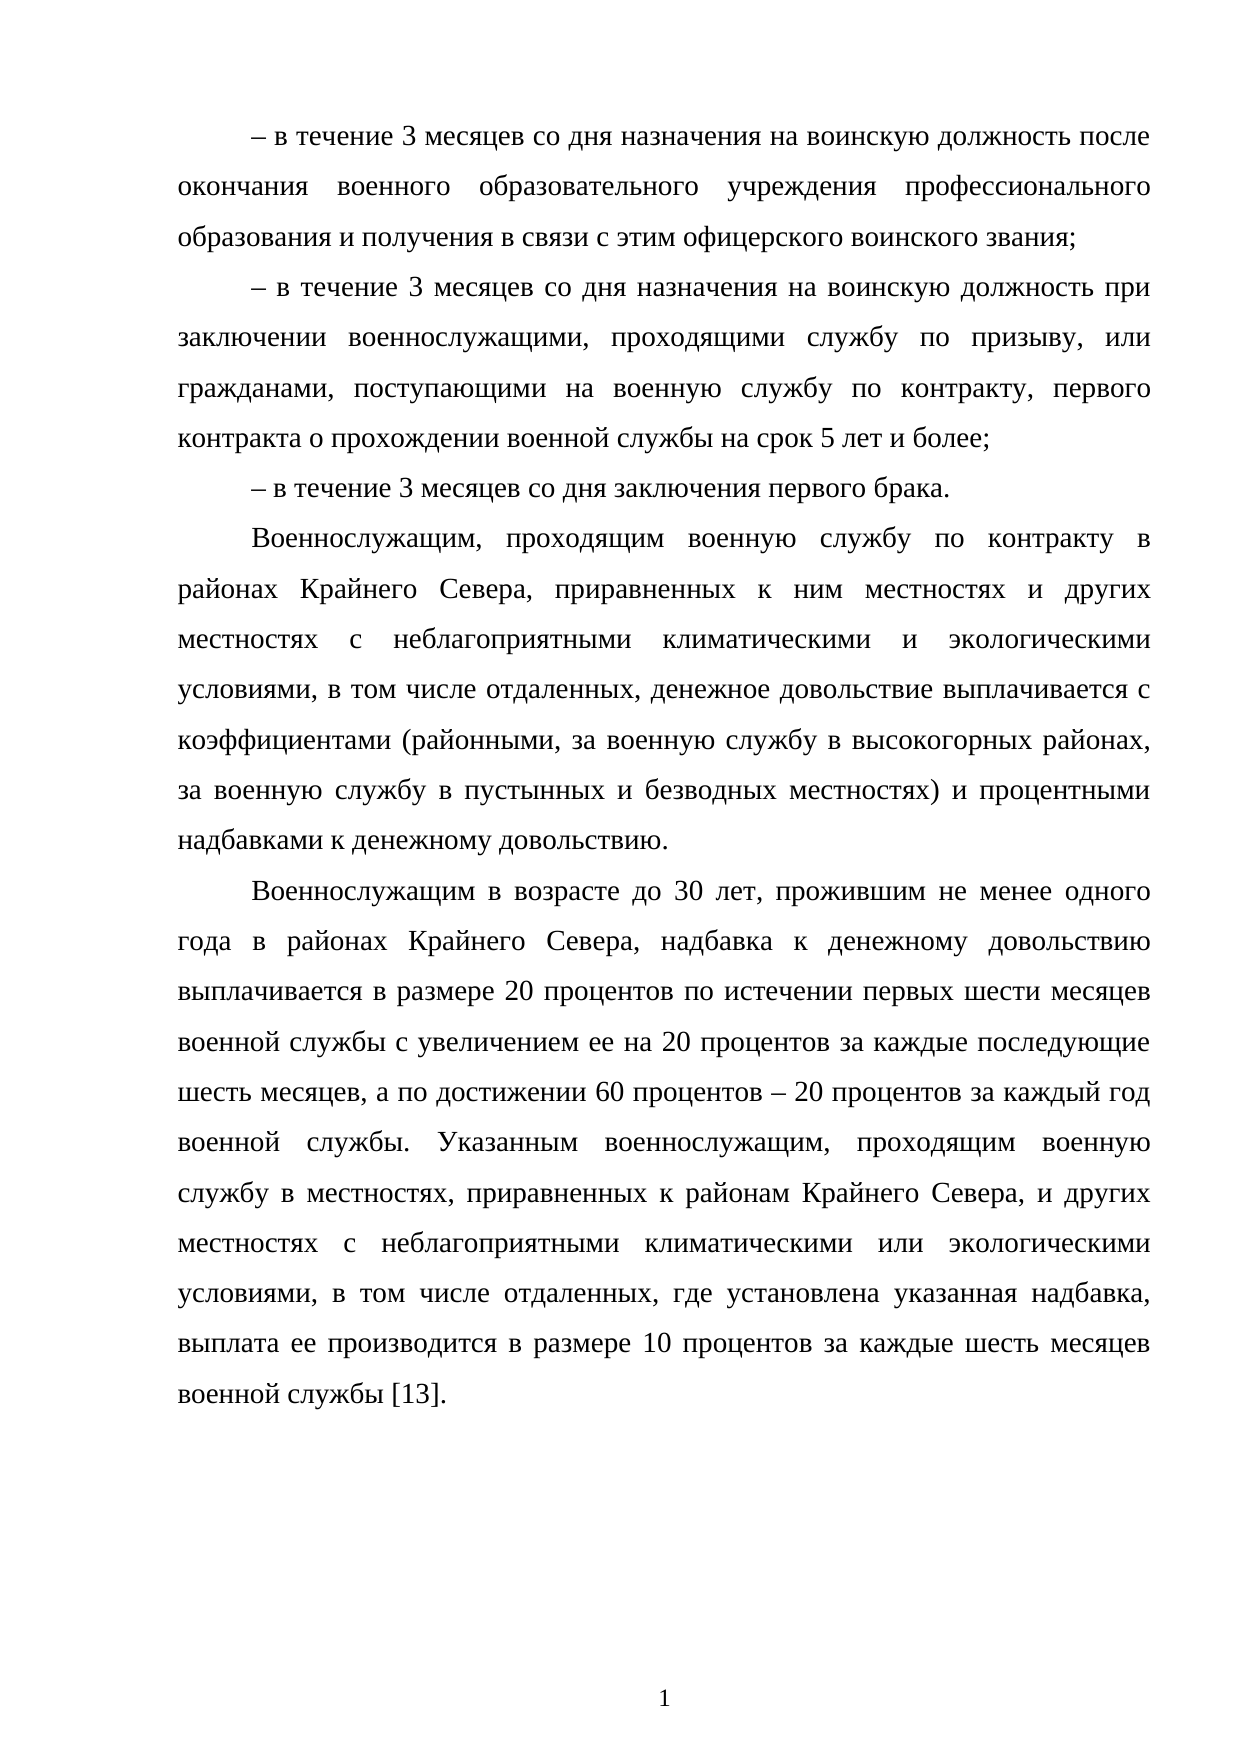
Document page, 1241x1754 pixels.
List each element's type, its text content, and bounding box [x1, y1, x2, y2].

text Военнослужащим в возрасте до 30 лет, прожившим не менее одного года в районах Крайнего Севера, надбавка к денежному довольствию выплачивается в размере 20 процентов по истечении первых шести месяцев военной службы с увеличением ее на 20 процентов за каждые последующие шесть месяцев, а по достижении 60 процентов – 20 процентов за каждый год военной службы. Указанным военнослужащим, проходящим военную службу в местностях, приравненных к районам Крайнего Севера, и других местностях с неблагоприятными климатическими или экологическими условиями, в том числе отдаленных, где установлена указанная надбавка, выплата ее производится в размере 10 процентов за каждые шесть месяцев военной службы [13]. [177, 873, 1152, 1409]
text – в течение 3 месяцев со дня назначения на воинскую должность при заключении военнослужащими, проходящими службу по призыву, или гражданами, поступающими на военную службу по контракту, первого контракта о прохождении военной службы на срок 5 лет и более; [177, 269, 1152, 453]
text – в течение 3 месяцев со дня заключения первого брака. [177, 470, 1152, 504]
text Военнослужащим, проходящим военную службу по контракту в районах Крайнего Севера, приравненных к ним местностях и других местностях с неблагоприятными климатическими и экологическими условиями, в том числе отдаленных, денежное довольствие выплачивается с коэффициентами (районными, за военную службу в высокогорных районах, за военную службу в пустынных и безводных местностях) и процентными надбавками к денежному довольствию. [177, 521, 1152, 856]
text – в течение 3 месяцев со дня назначения на воинскую должность после окончания военного образовательного учреждения профессионального образования и получения в связи с этим офицерского воинского звания; [177, 118, 1152, 252]
